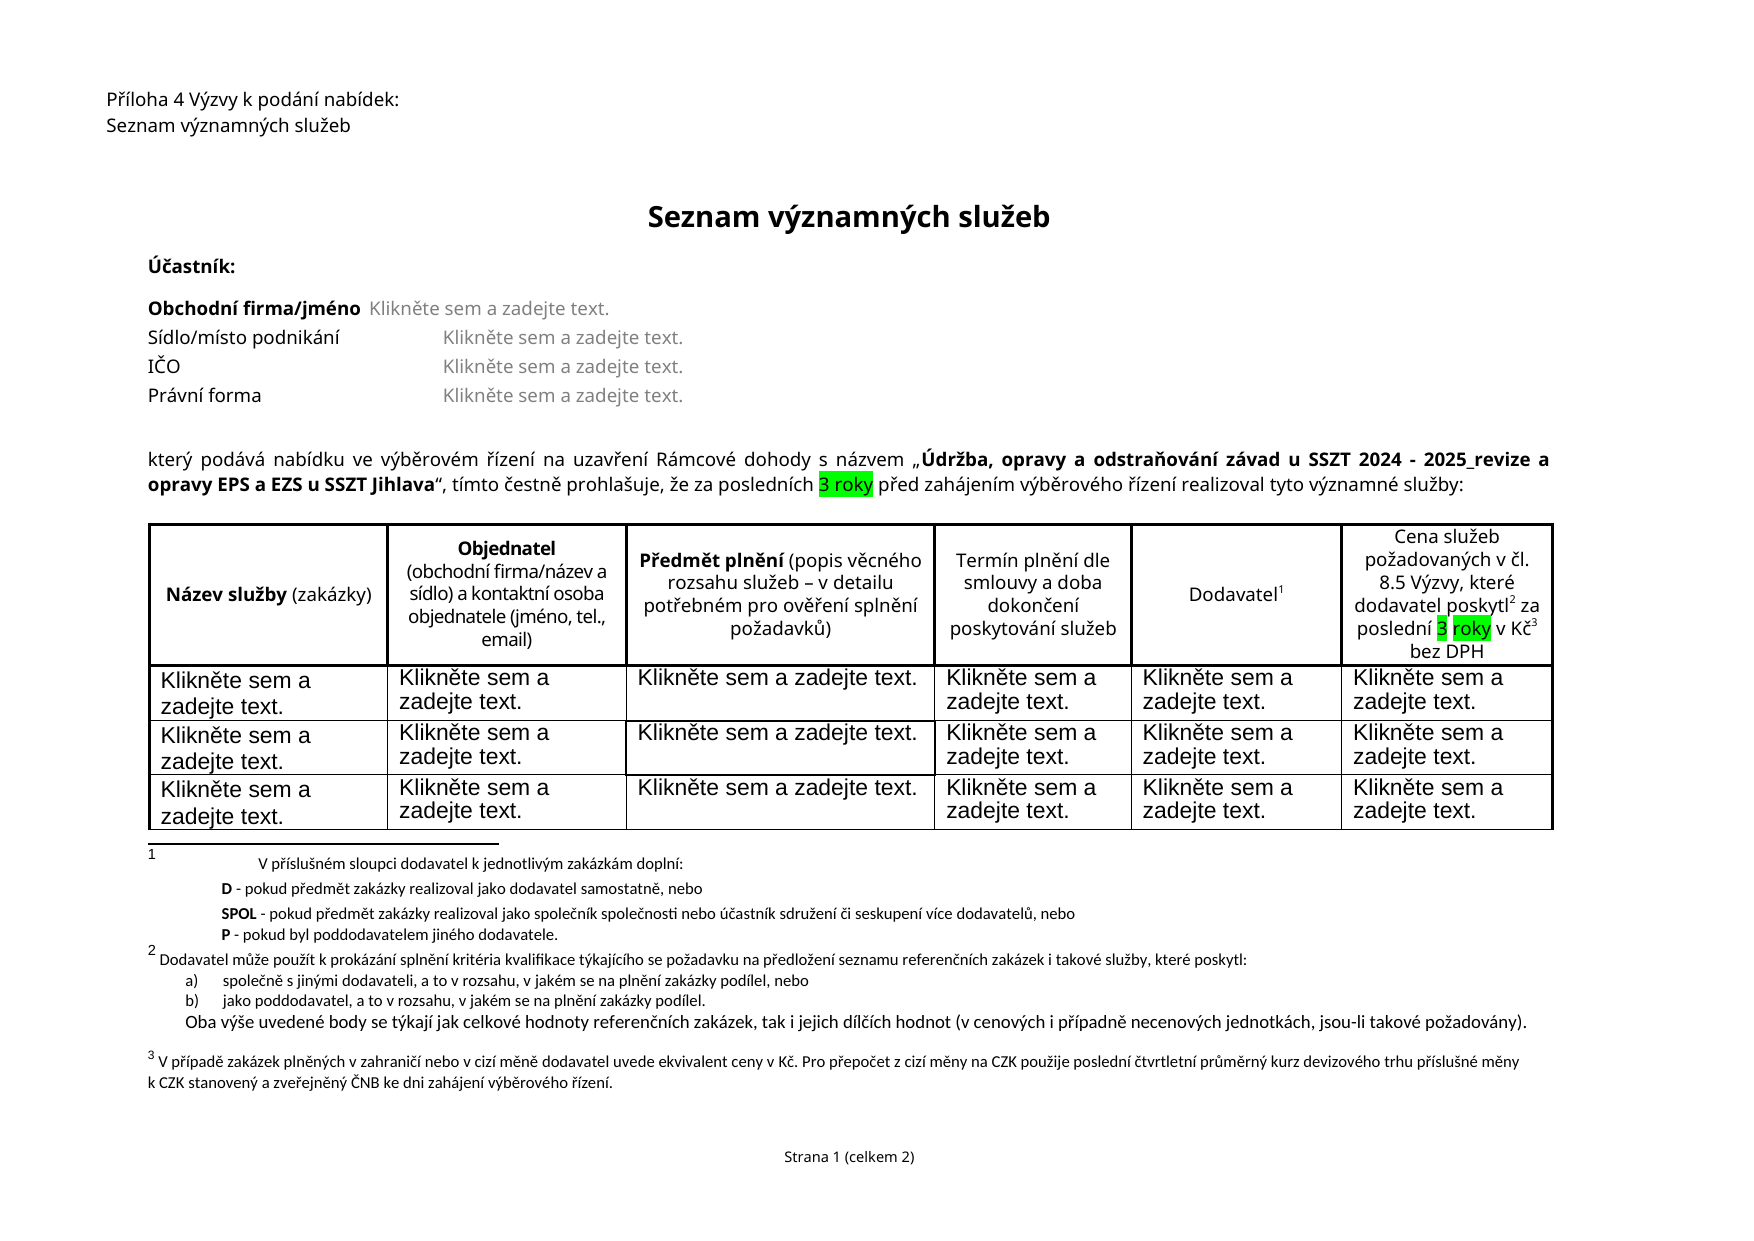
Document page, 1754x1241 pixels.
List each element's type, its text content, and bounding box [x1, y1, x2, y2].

text Sídlo/místo podnikání [148, 321, 1551, 350]
title Seznam významných služeb [148, 196, 1551, 236]
table_header Objednatel (obchodní firma/název a sídlo) a kontaktní osoba objednatele (jméno, tel., email) [389, 526, 625, 664]
text Účastník: [148, 249, 1551, 279]
table_header Název služby (zakázky) [151, 526, 386, 664]
text IČO [148, 350, 1551, 379]
text který podává nabídku ve výběrovém řízení na uzavření Rámcové dohody s názvem „Údržba, opravy a odstraňování závad u SSZT 2024 - 2025_revize a opravy EPS a EZS u SSZT Jihlava“, tímto čestně prohlašuje, že za posledních 3 roky před zahájením výběrového řízení realizoval tyto významné služby: [148, 446, 1551, 497]
table_header Předmět plnění (popis věcného rozsahu služeb – v detailu potřebném pro ověření splnění požadavků) [628, 526, 933, 664]
table_header Termín plnění dle smlouvy a doba dokončení poskytování služeb [936, 526, 1130, 664]
text Obchodní firma/jméno [148, 292, 1551, 321]
table_header Cena služeb požadovaných v čl. 8.5 Výzvy, které dodavatel poskytl za poslední 3 roky v Kč bez DPH [1343, 526, 1551, 664]
table_header Dodavatel [1133, 526, 1340, 664]
text Právní forma [148, 379, 1551, 408]
